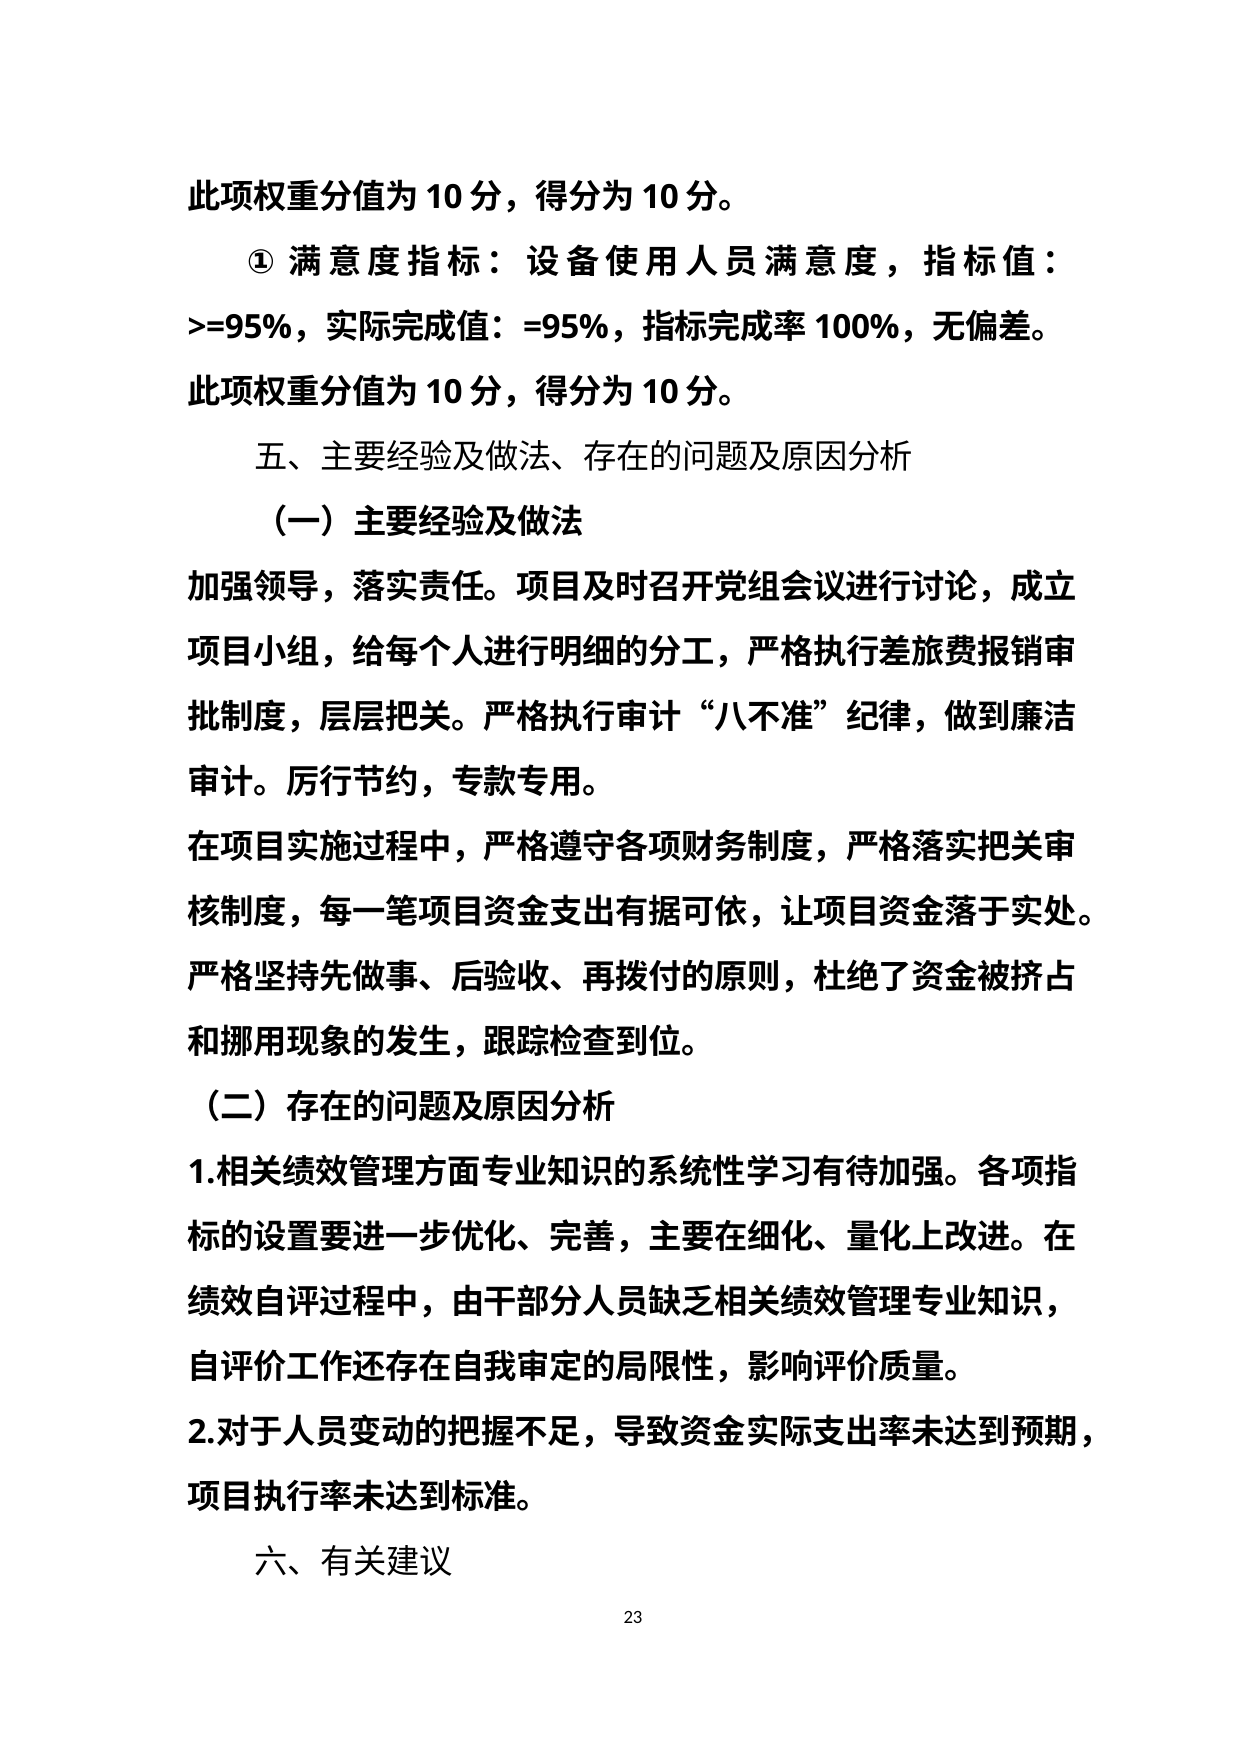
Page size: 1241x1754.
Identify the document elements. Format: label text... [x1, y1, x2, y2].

text ①满意度指标：设备使用人员满意度，指标值：>=95%，实际完成值：=95%，指标完成率100%，无偏差。 此项权重分值为10分，得分为10分。 [187, 227, 1078, 422]
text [187, 162, 1078, 227]
text （一）主要经验及做法 加强领导，落实责任。项目及时召开党组会议进行讨论，成立项目小组，给每个人进行明细的分工，严格执行差旅费报销审批制度，层层把关。严格执行审计“八不准”纪律，做到廉洁审计。厉行节约，专款专用。 在项目实施过程中，严格遵守各项财务制度，严格落实把关审核制度，每一笔项目资金支出有据可依，让项目资金落于实处。严格坚持先做事、后验收、再拨付的原则，杜绝了资金被挤占和挪用现象的发生，跟踪检查到位。 （二）存在的问题及原因分析 1.相关绩效管理方面专业知识的系统性学习有待加强。各项指标的设置要进一步优化、完善，主要在细化、量化上改进。在绩效自评过程中，由干部分人员缺乏相关绩效管理专业知识，自评价工作还存在自我审定的局限性，影响评价质量。 2.对于人员变动的把握不足，导致资金实际支出率未达到预期，项目执行率未达到标准。 [187, 487, 1078, 1527]
text 五、主要经验及做法、存在的问题及原因分析 [187, 422, 1078, 487]
text 六、有关建议 [187, 1527, 1078, 1592]
